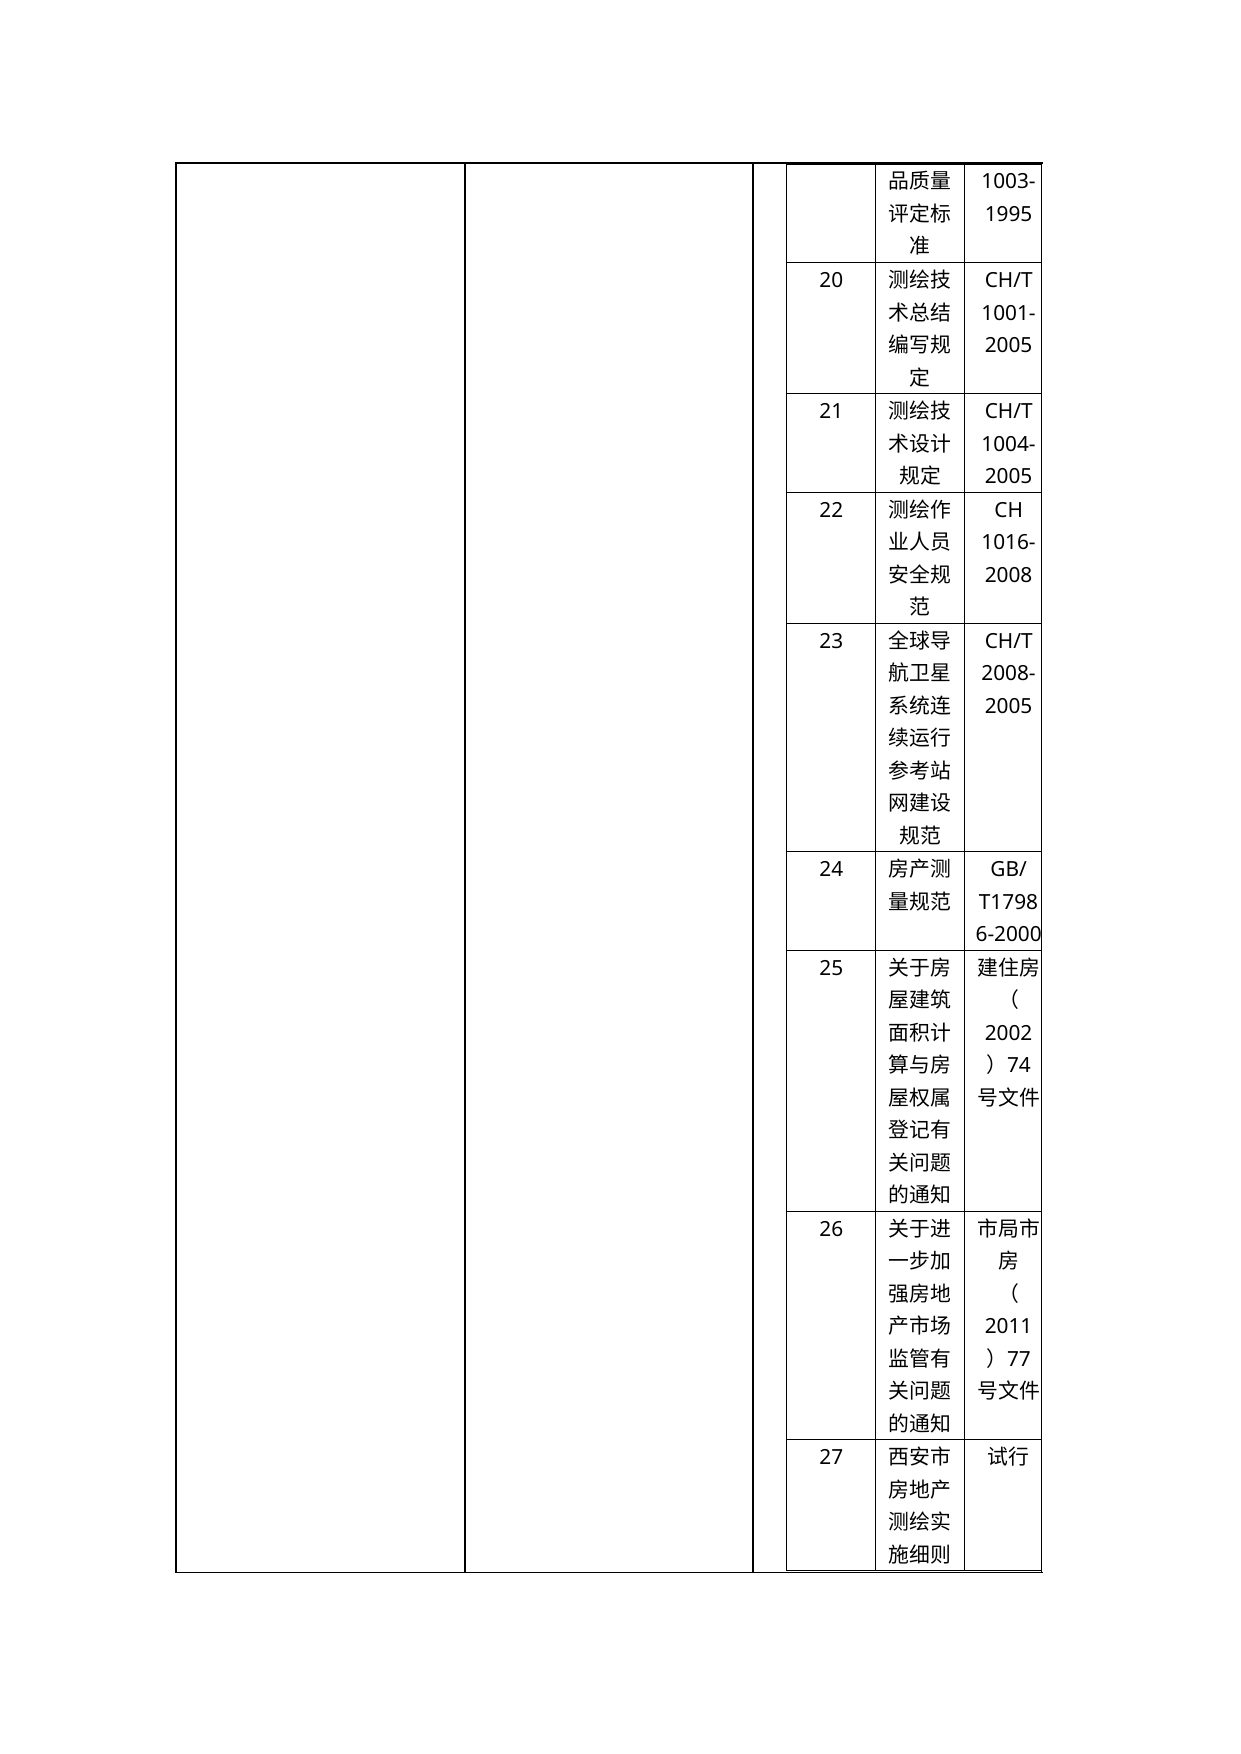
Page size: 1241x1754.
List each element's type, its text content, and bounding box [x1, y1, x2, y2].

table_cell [787, 165, 875, 262]
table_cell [754, 164, 786, 1571]
table_cell [177, 164, 464, 1571]
table_cell 1 [466, 164, 752, 1571]
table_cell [876, 165, 964, 262]
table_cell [965, 165, 1041, 262]
